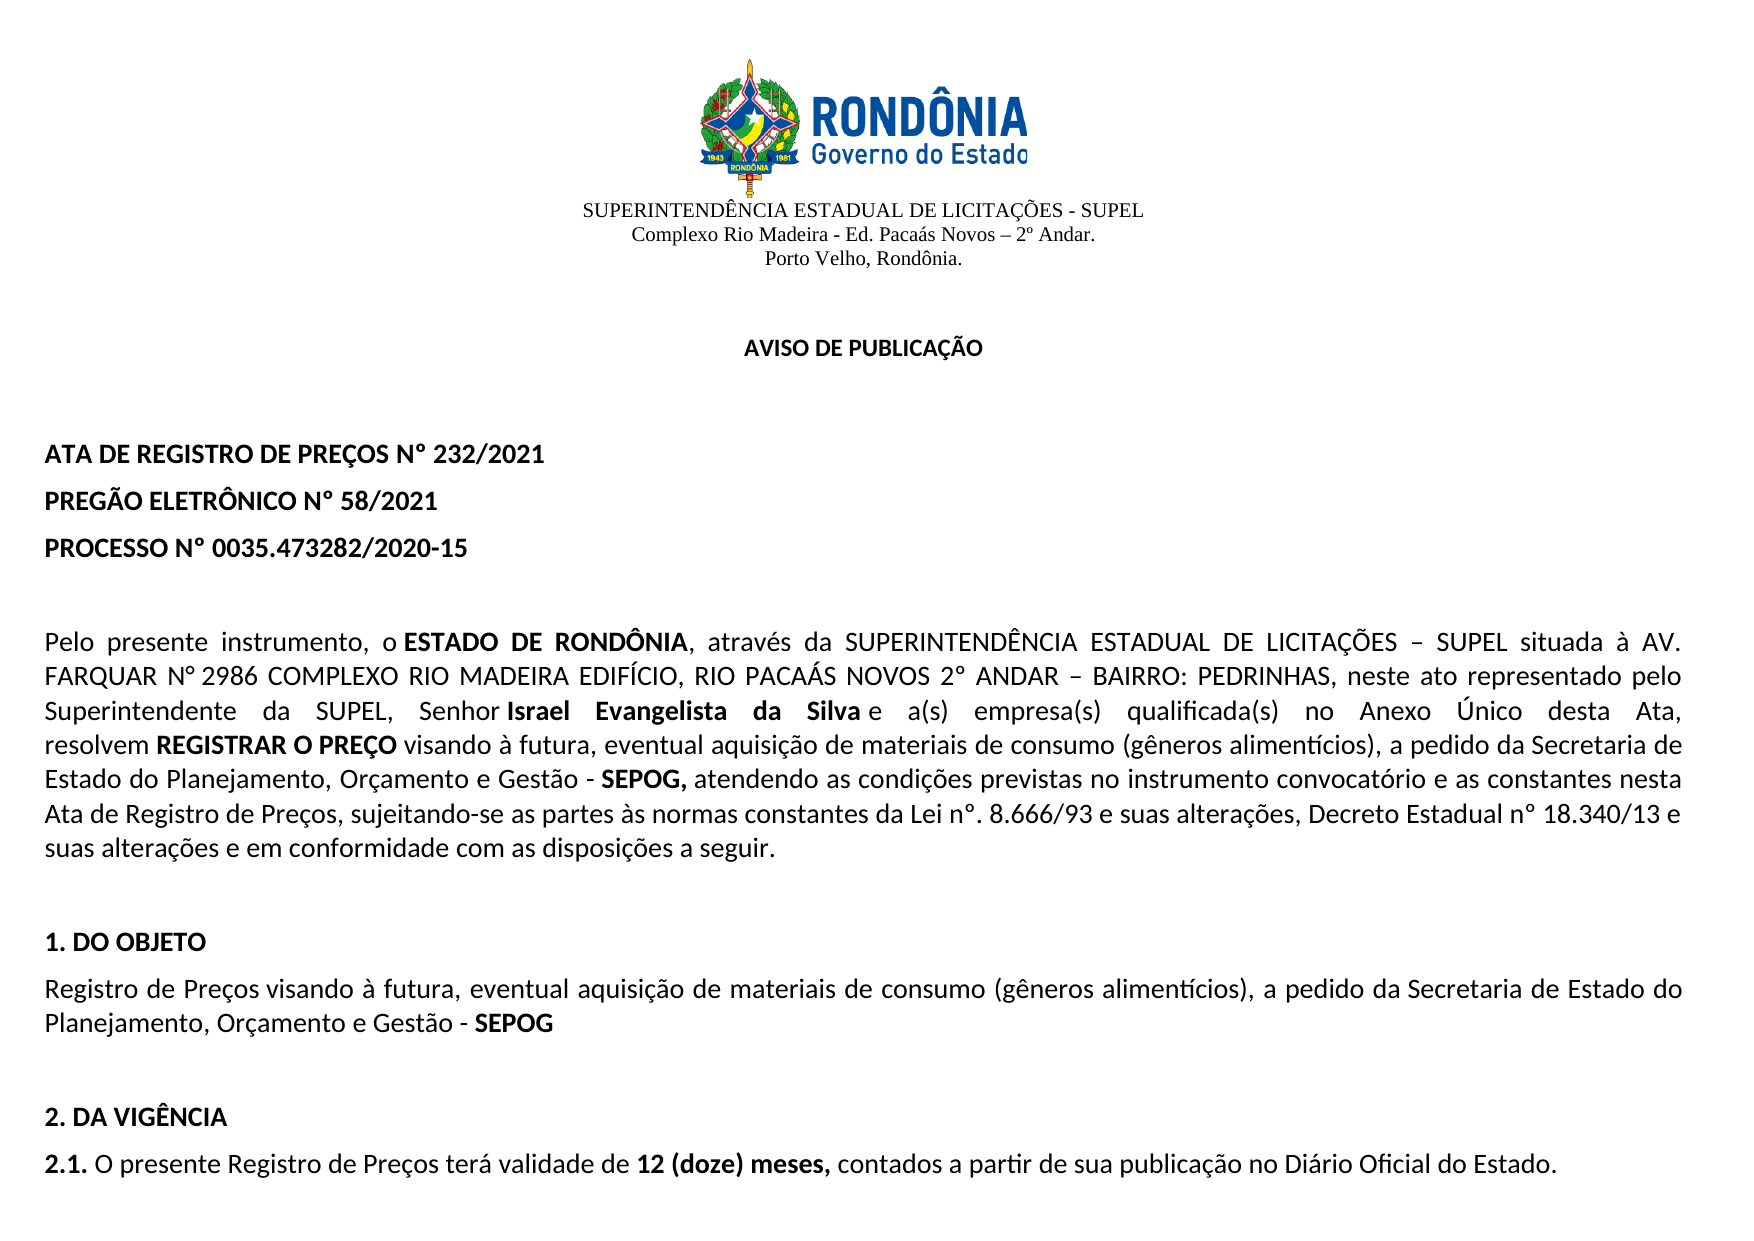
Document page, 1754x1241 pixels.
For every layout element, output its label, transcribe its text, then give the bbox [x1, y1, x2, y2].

text PROCESSO Nº 0035.473282/2020-15 [44, 530, 1682, 564]
picture [699, 59, 1028, 198]
text 2. DA VIGÊNCIA [44, 1099, 1682, 1133]
text PREGÃO ELETRÔNICO Nº 58/2021 [44, 483, 1682, 517]
text Porto Velho, Rondônia. [32, 246, 1695, 270]
text AVISO DE PUBLICAÇÃO [32, 299, 1695, 362]
text Registro de Preços visando à futura, eventual aquisição de materiais de consumo (gêneros alimentícios), a pedido da Secretaria de Estado do Planejamento, Orçamento e Gestão - SEPOG [44, 971, 1682, 1039]
text SUPERINTENDÊNCIA ESTADUAL DE LICITAÇÕES - SUPEL [32, 198, 1695, 222]
text 1. DO OBJETO [44, 924, 1682, 958]
text Pelo presente instrumento, o ESTADO DE RONDÔNIA, através da SUPERINTENDÊNCIA ESTADUAL DE LICITAÇÕES – SUPEL situada à AV. FARQUAR N° 2986 COMPLEXO RIO MADEIRA EDIFÍCIO, RIO PACAÁS NOVOS 2º ANDAR – BAIRRO: PEDRINHAS, neste ato representado pelo Superintendente da SUPEL, Senhor Israel Evangelista da Silva e a(s) empresa(s) qualificada(s) no Anexo Único desta Ata, resolvem REGISTRAR O PREÇO visando à futura, eventual aquisição de materiais de consumo (gêneros alimentícios), a pedido da Secretaria de Estado do Planejamento, Orçamento e Gestão - SEPOG, atendendo as condições previstas no instrumento convocatório e as constantes nesta Ata de Registro de Preços, sujeitando-se as partes às normas constantes da Lei nº. 8.666/93 e suas alterações, Decreto Estadual nº 18.340/13 e suas alterações e em conformidade com as disposições a seguir. [44, 624, 1682, 864]
text Complexo Rio Madeira - Ed. Pacaás Novos – 2º Andar. [32, 222, 1695, 246]
text 2.1. O presente Registro de Preços terá validade de 12 (doze) meses, contados a partir de sua publicação no Diário Oficial do Estado. [44, 1146, 1682, 1180]
text ATA DE REGISTRO DE PREÇOS Nº 232/2021 [44, 436, 1682, 471]
